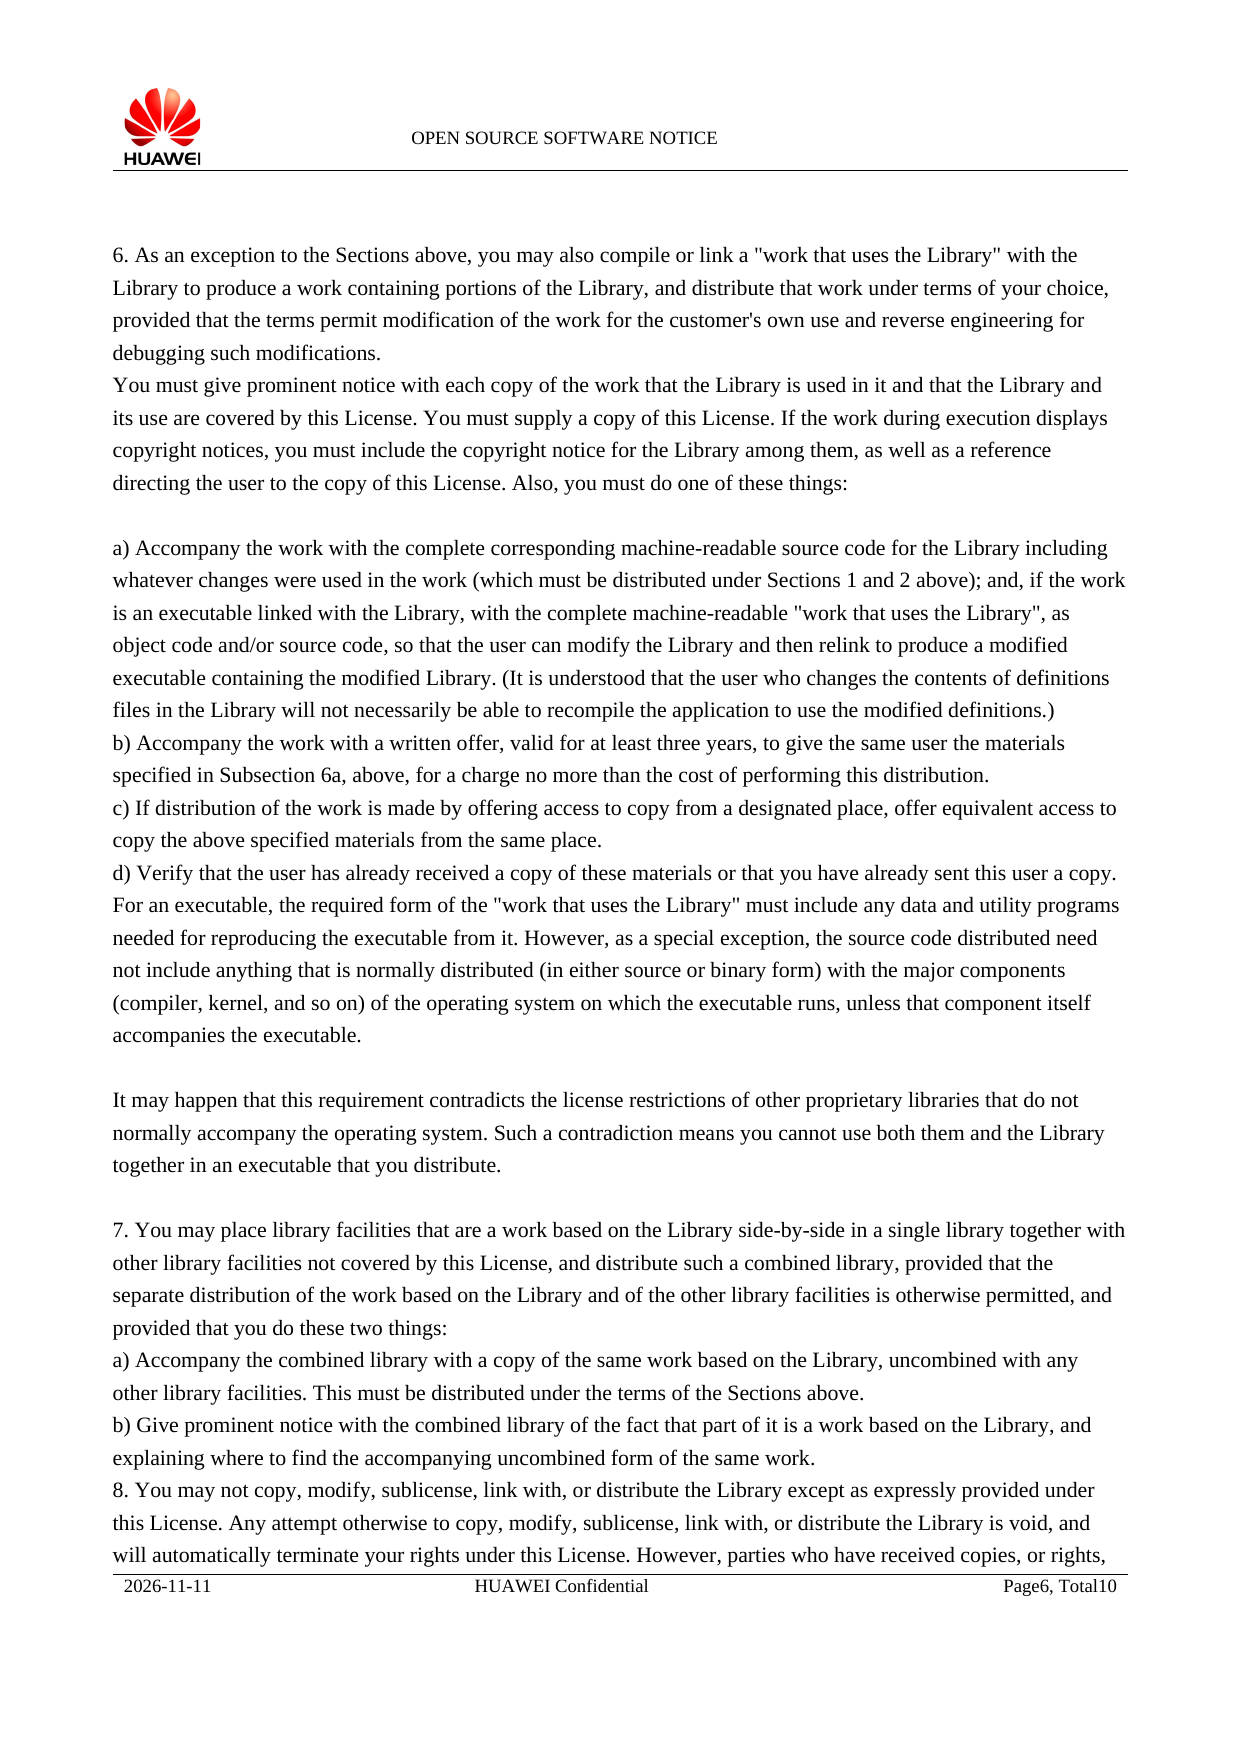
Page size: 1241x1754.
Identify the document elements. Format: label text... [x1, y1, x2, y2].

picture [124, 88, 201, 165]
